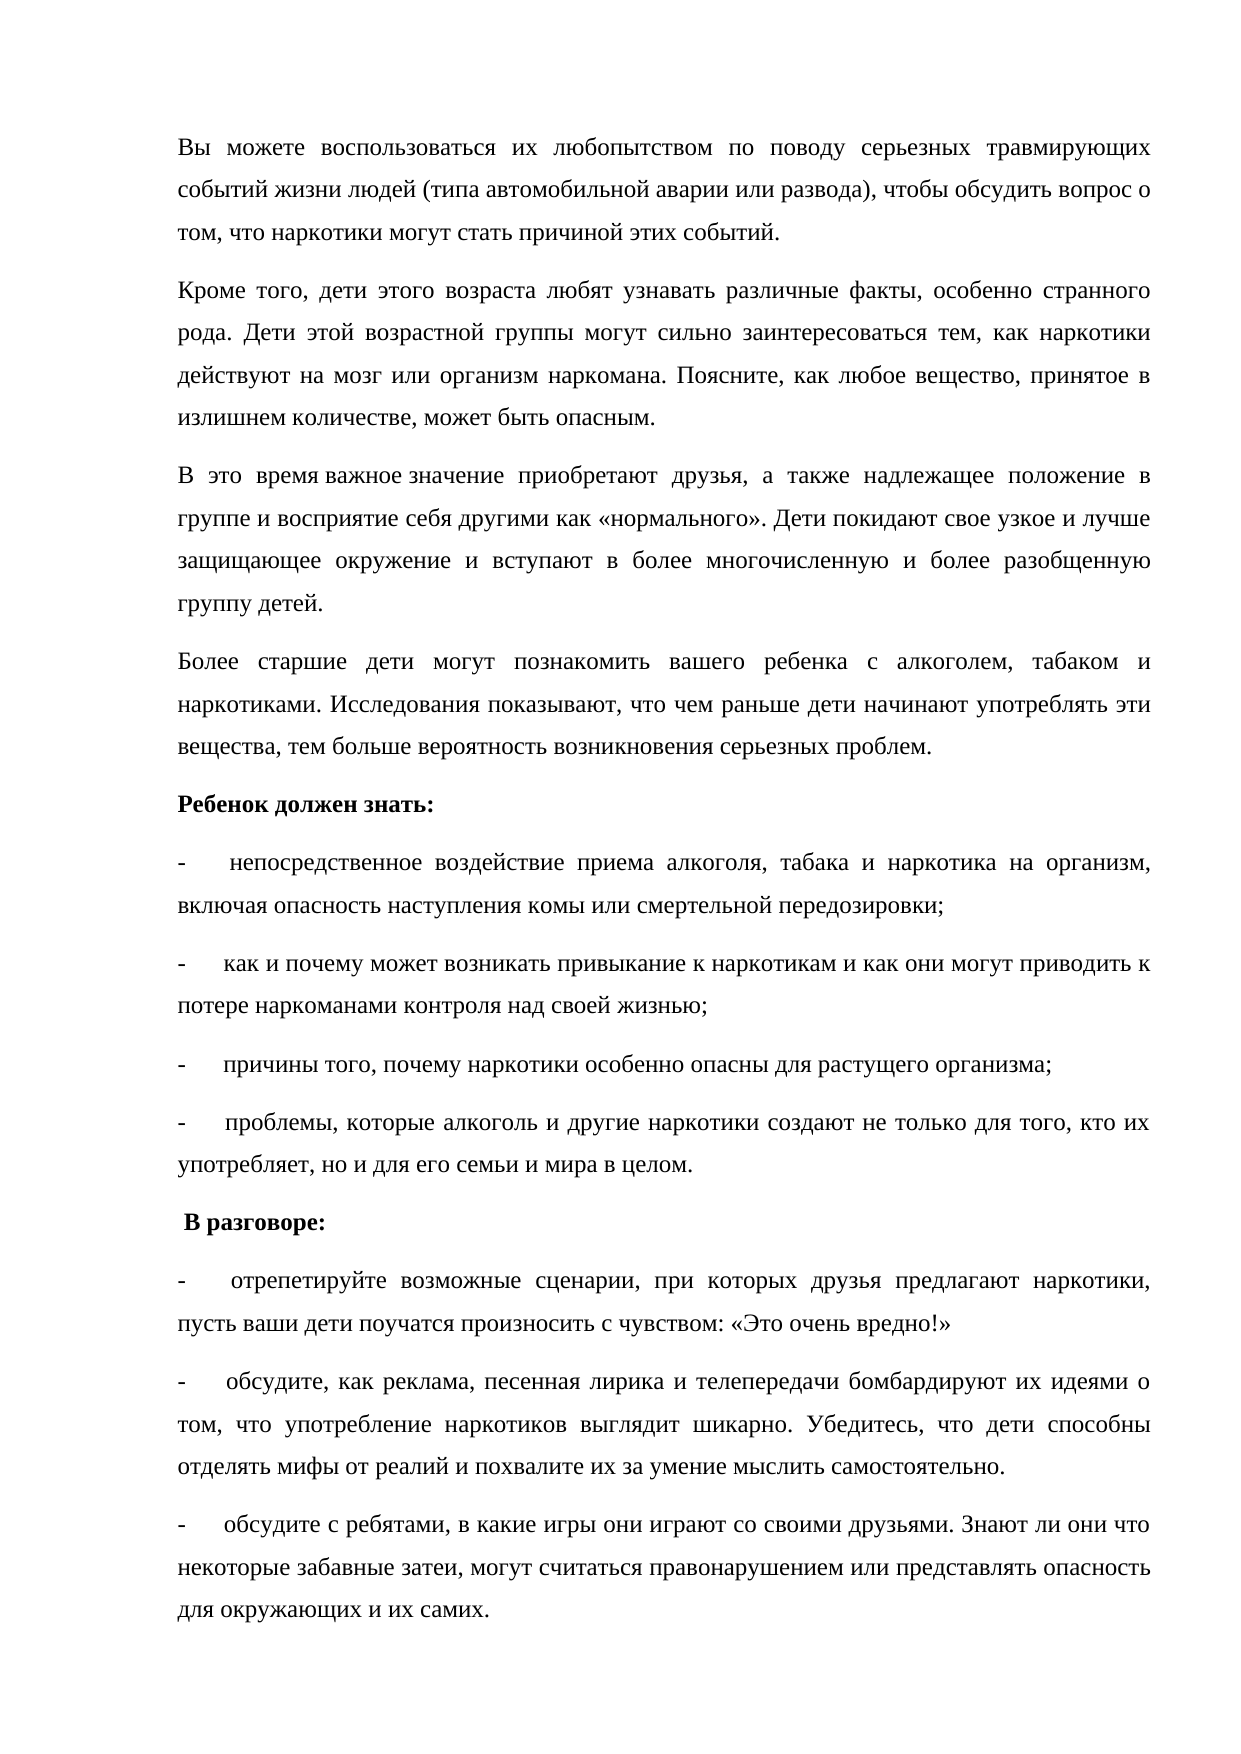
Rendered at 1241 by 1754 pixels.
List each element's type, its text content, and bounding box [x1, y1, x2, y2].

text - обсудите с ребятами, в какие игры они играют со своими друзьями. Знают ли они что некоторые забавные затеи, могут считаться правонарушением или представлять опасность для окружающих и их самих. [177, 1496, 1152, 1623]
text - как и почему может возникать привыкание к наркотикам и как они могут приводить к потере наркоманами контроля над своей жизнью; [177, 934, 1152, 1019]
text В разговоре: [177, 1194, 1152, 1236]
text - непосредственное воздействие приема алкоголя, табака и наркотика на организм, включая опасность наступления комы или смертельной передозировки; [177, 834, 1152, 919]
text - отрепетируйте возможные сценарии, при которых друзья предлагают наркотики, пусть ваши дети поучатся произносить с чувством: «Это очень вредно!» [177, 1252, 1152, 1337]
text - обсудите, как реклама, песенная лирика и телепередачи бомбардируют их идеями о том, что употребление наркотиков выглядит шикарно. Убедитесь, что дети способны отделять мифы от реалий и похвалите их за умение мыслить самостоятельно. [177, 1352, 1152, 1480]
text - проблемы, которые алкоголь и другие наркотики создают не только для того, кто их употребляет, но и для его семьи и мира в целом. [177, 1093, 1152, 1178]
text - причины того, почему наркотики особенно опасны для растущего организма; [177, 1035, 1152, 1077]
text Вы можете воспользоваться их любопытством по поводу серьезных травмирующих событий жизни людей (типа автомобильной аварии или развода), чтобы обсудить вопрос о том, что наркотики могут стать причиной этих событий. [177, 118, 1152, 246]
text Ребенок должен знать: [177, 776, 1152, 818]
text Более старшие дети могут познакомить вашего ребенка с алкоголем, табаком и наркотиками. Исследования показывают, что чем раньше дети начинают употреблять эти вещества, тем больше вероятность возникновения серьезных проблем. [177, 632, 1152, 760]
text Кроме того, дети этого возраста любят узнавать различные факты, особенно странного рода. Дети этой возрастной группы могут сильно заинтересоваться тем, как наркотики действуют на мозг или организм наркомана. Поясните, как любое вещество, принятое в излишнем количестве, может быть опасным. [177, 261, 1152, 431]
text В это время важное значение приобретают друзья, а также надлежащее положение в группе и восприятие себя другими как «нормального». Дети покидают свое узкое и лучше защищающее окружение и вступают в более многочисленную и более разобщенную группу детей. [177, 447, 1152, 617]
